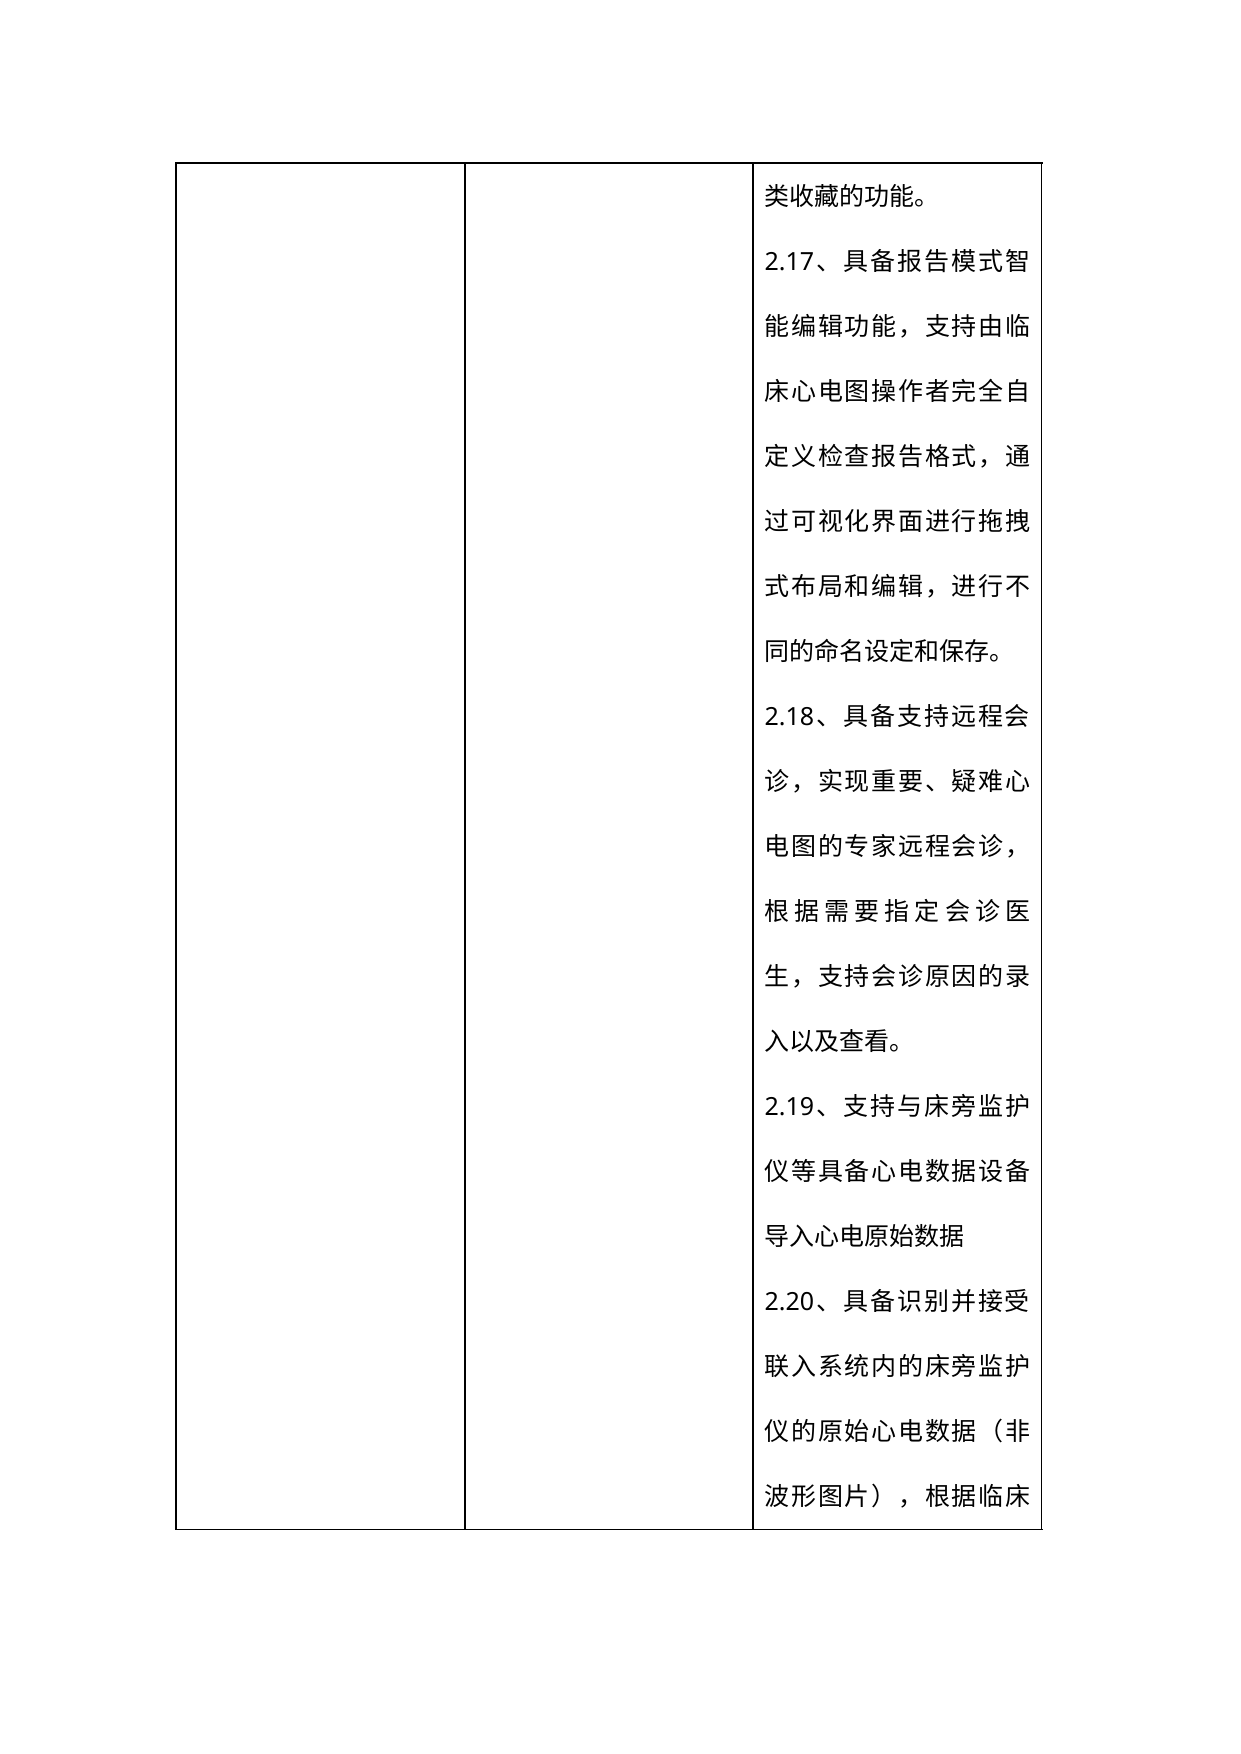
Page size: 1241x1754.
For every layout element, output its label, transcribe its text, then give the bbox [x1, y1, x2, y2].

table_cell 1 [177, 164, 464, 1528]
table_cell ▲ [466, 164, 752, 1528]
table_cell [754, 164, 1041, 1528]
